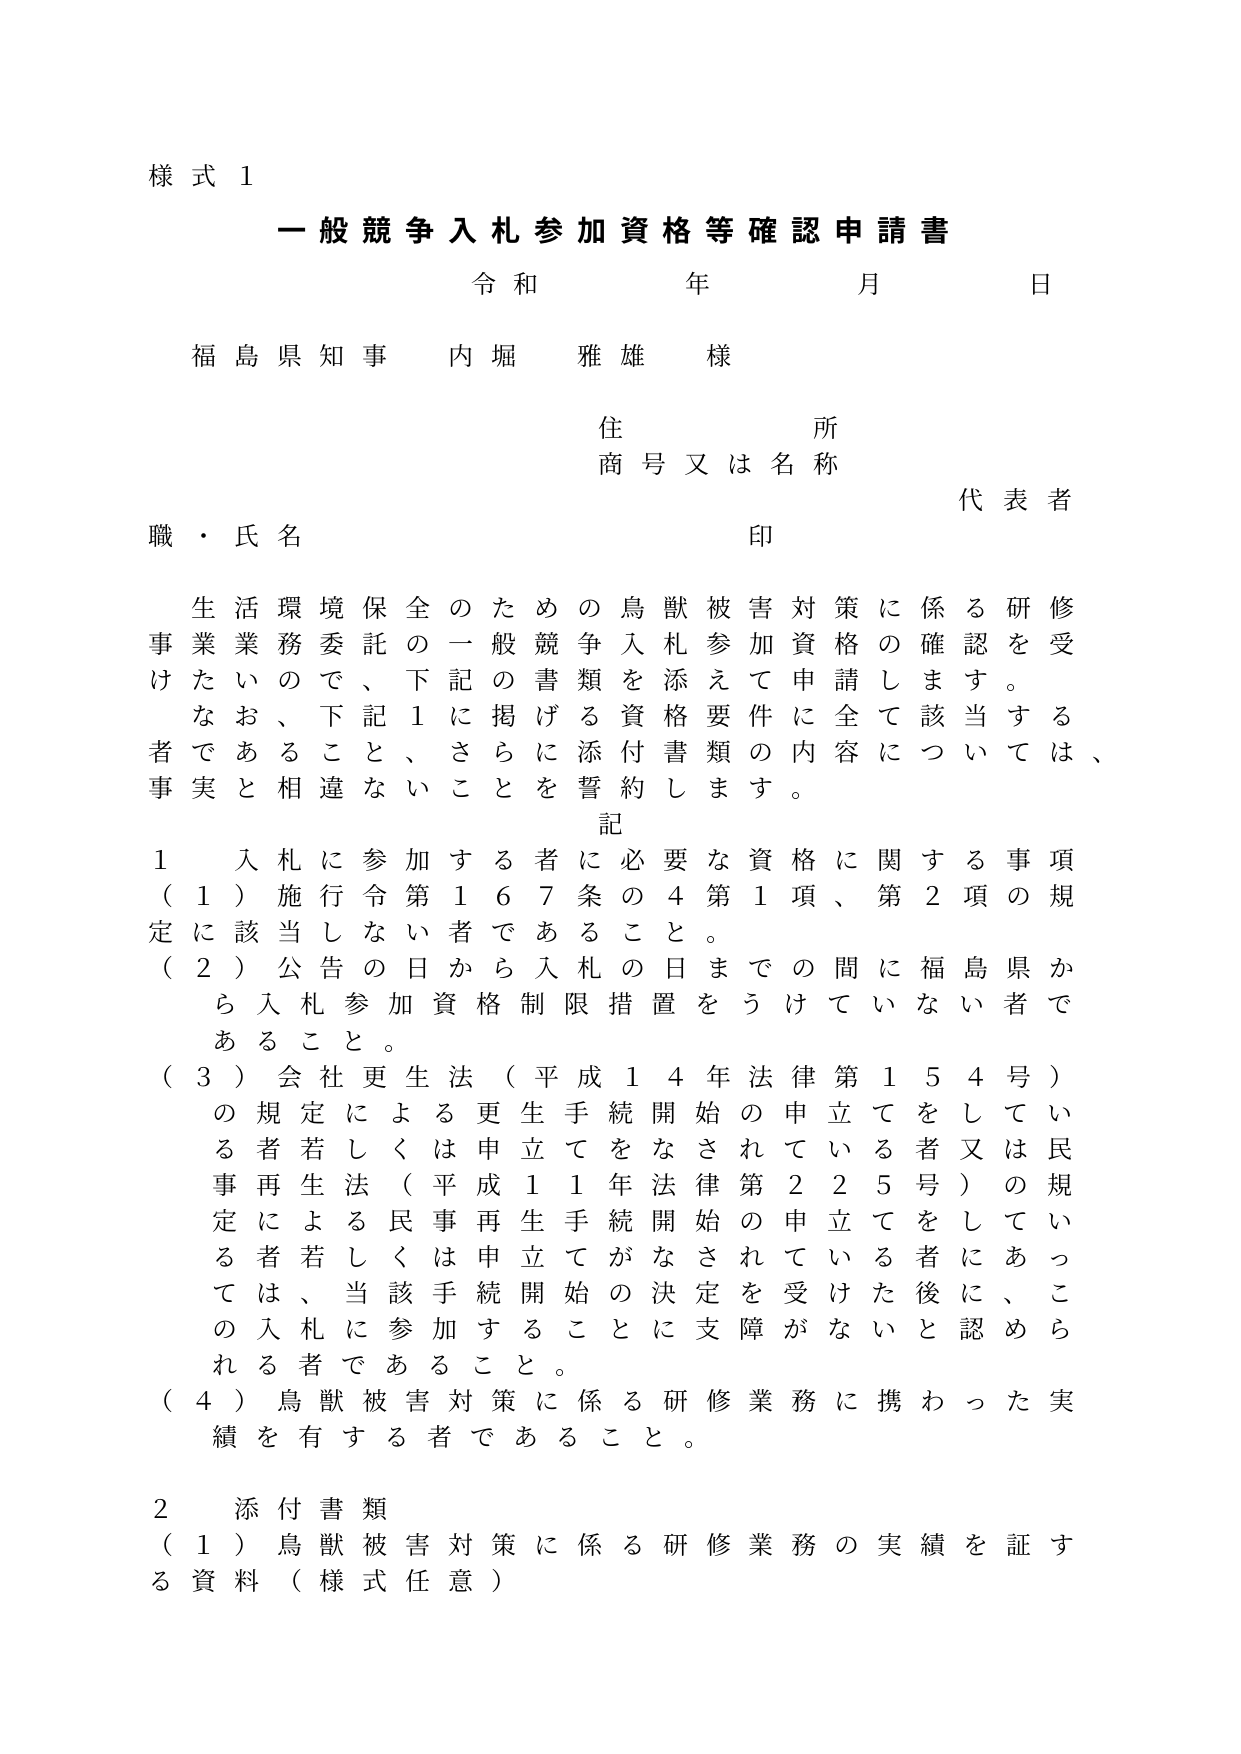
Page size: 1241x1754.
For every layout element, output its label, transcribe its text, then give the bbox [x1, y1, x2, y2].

text 生活環境保全のための鳥獣被害対策に係る研修事業業務委託の一般競争入札参加資格の確認を受けたいので、下記の書類を添えて申請します。 [148, 589, 1092, 697]
text 様式１ [148, 156, 1092, 192]
text （３）会社更生法（平成１４年法律第１５４号）の規定による更生手続開始の申立てをしている者若しくは申立てをなされている者又は民事再生法（平成１１年法律第２２５号）の規定による民事再生手続開始の申立てをしている者若しくは申立てがなされている者にあっては、当該手続開始の決定を受けた後に、この入札に参加することに支障がないと認められる者であること。 [148, 1057, 1092, 1382]
subtitle 記 [148, 805, 1092, 841]
text （２）公告の日から入札の日までの間に福島県から入札参加資格制限措置をうけていない者であること。 [148, 949, 1092, 1057]
text １ 入札に参加する者に必要な資格に関する事項 [148, 841, 1092, 877]
text （４）鳥獣被害対策に係る研修業務に携わった実績を有する者であること。 [148, 1382, 1092, 1454]
text 住 所 [148, 408, 1092, 444]
text 福島県知事 内堀 雅雄 様 [148, 336, 1092, 372]
text 代表者職・氏名 印 [148, 481, 1092, 553]
text 令和 年 月 日 [148, 264, 1072, 300]
subtitle 一般競争入札参加資格等確認申請書 [148, 192, 1092, 264]
text ２ 添付書類 [148, 1490, 1092, 1526]
text なお、下記１に掲げる資格要件に全て該当する者であること、さらに添付書類の内容については、事実と相違ないことを誓約します。 [148, 697, 1092, 805]
text 商号又は名称 [148, 444, 1092, 481]
text （１）鳥獣被害対策に係る研修業務の実績を証する資料（様式任意） [148, 1526, 1092, 1598]
text （１）施行令第１６７条の４第１項、第２項の規定に該当しない者であること。 [148, 877, 1092, 949]
